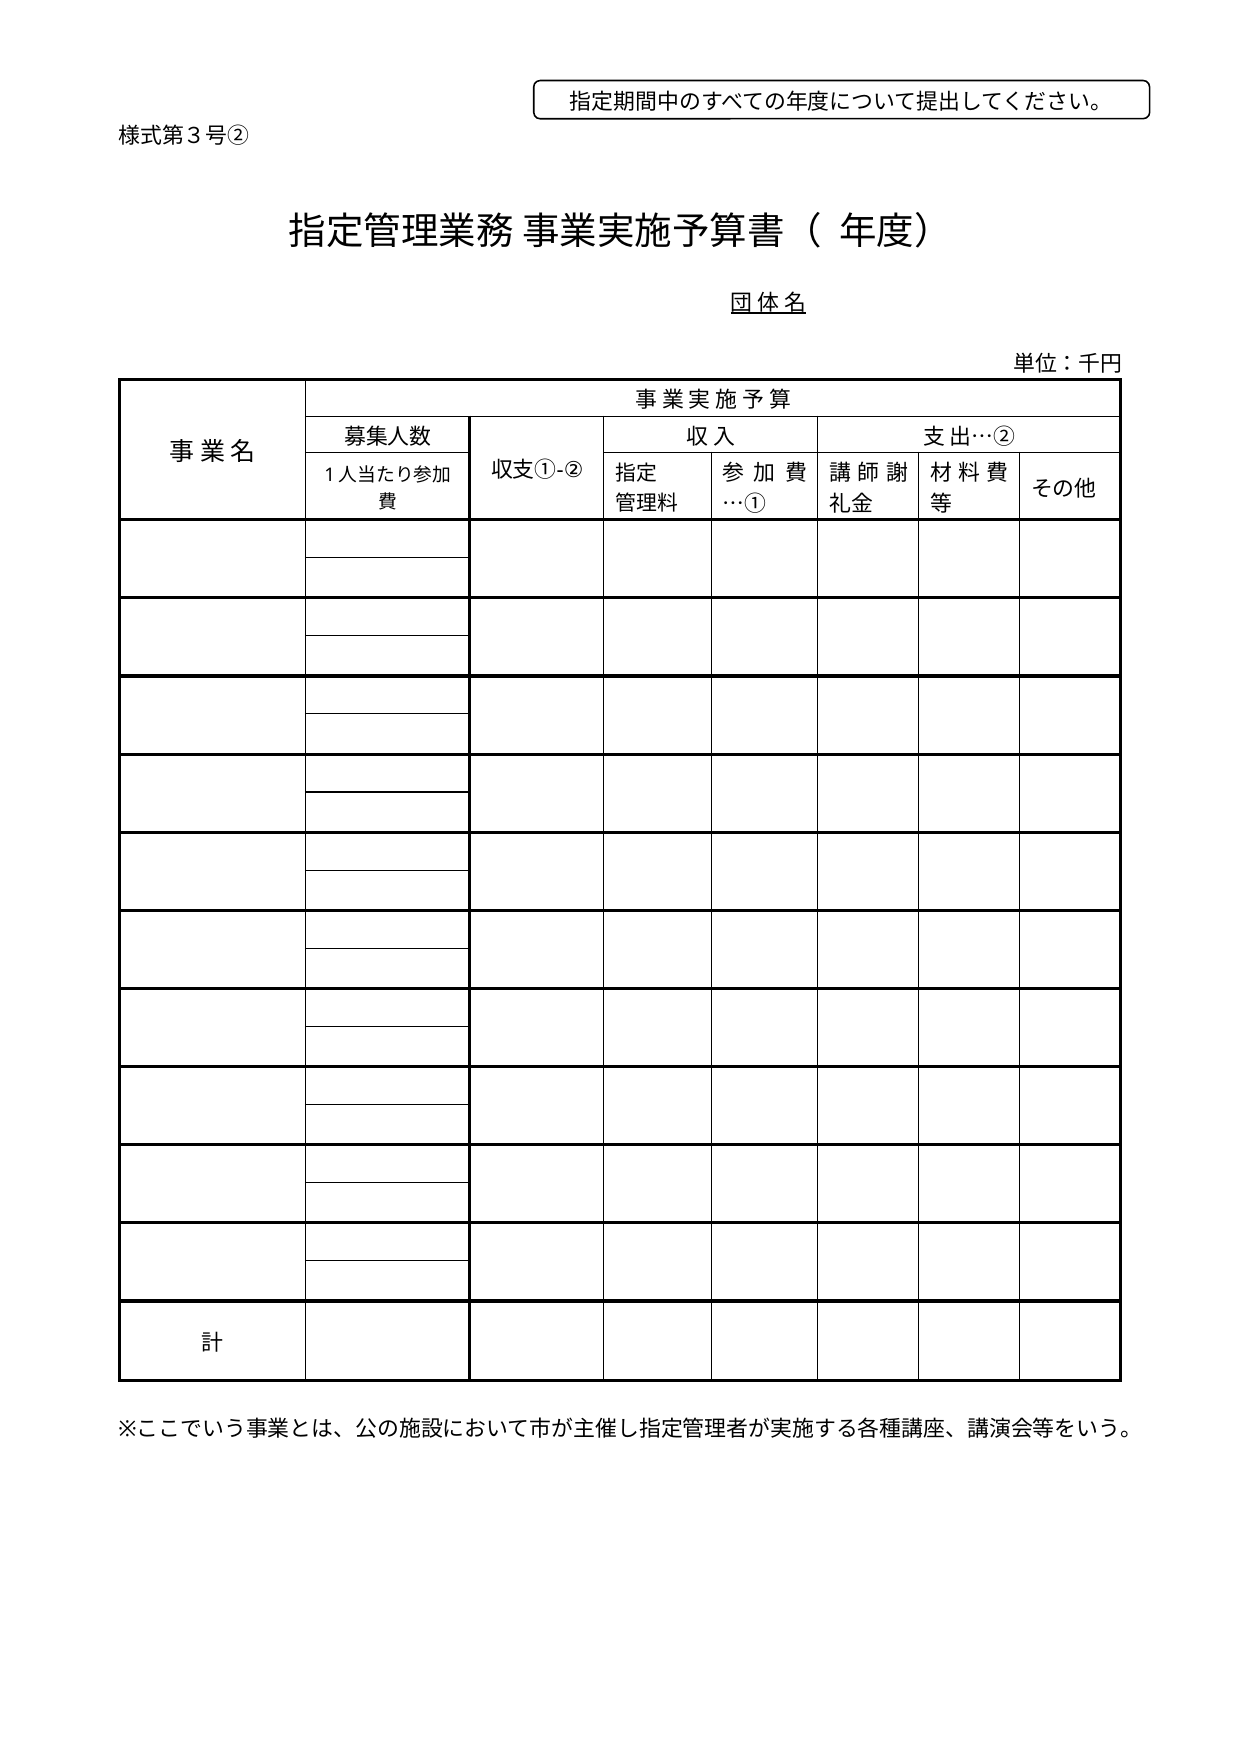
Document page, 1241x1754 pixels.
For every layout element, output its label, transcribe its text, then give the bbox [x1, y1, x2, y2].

table_cell [121, 912, 305, 987]
table_cell [818, 1303, 918, 1379]
table_cell [818, 1068, 918, 1143]
table_cell [919, 599, 1019, 674]
table_header 事 業 実 施 予 算 [306, 381, 1119, 416]
text 単位：千円 [118, 346, 1122, 378]
table_cell [604, 1068, 711, 1143]
table_cell [306, 990, 468, 1026]
table_cell [471, 1303, 603, 1379]
table_cell [818, 678, 918, 752]
table_cell [604, 678, 711, 752]
table_cell [604, 756, 711, 831]
table_cell [818, 1224, 918, 1299]
table_cell [306, 636, 468, 674]
table_cell [1020, 834, 1119, 909]
table_cell [306, 949, 468, 987]
table_cell [1020, 756, 1119, 831]
table_cell [1020, 521, 1119, 596]
table_cell [712, 1224, 817, 1299]
table_cell 支 出…② [818, 417, 1119, 452]
table_cell 1人当たり参加費 [306, 453, 468, 518]
table_cell [604, 599, 711, 674]
table_cell [919, 1068, 1019, 1143]
table_cell [712, 678, 817, 752]
table_cell 募集人数 [306, 417, 468, 452]
table_cell [919, 1146, 1019, 1221]
table_cell [306, 599, 468, 635]
table_cell [712, 599, 817, 674]
table_cell [306, 871, 468, 909]
table_cell [306, 793, 468, 831]
table_cell [919, 756, 1019, 831]
table_cell [121, 1068, 305, 1143]
table_cell [818, 1146, 918, 1221]
table_cell 収 入 [604, 417, 817, 452]
table_cell 収支①-② [471, 417, 603, 518]
table_cell 講師謝礼金 [818, 453, 918, 518]
table_cell [471, 912, 603, 987]
table_cell [1020, 599, 1119, 674]
table_cell [306, 1068, 468, 1104]
table_cell [306, 912, 468, 948]
table_cell 計 [121, 1303, 305, 1379]
table_cell [818, 912, 918, 987]
table_cell 材料費等 [919, 453, 1019, 518]
table_cell [306, 1261, 468, 1299]
table_cell [919, 1303, 1019, 1379]
table_cell [121, 990, 305, 1065]
table_cell [121, 834, 305, 909]
table_cell [306, 834, 468, 869]
table_cell [818, 990, 918, 1065]
table_cell [712, 1146, 817, 1221]
table_cell [471, 599, 603, 674]
table_cell [471, 1146, 603, 1221]
table_cell [604, 834, 711, 909]
table_cell [471, 521, 603, 596]
table_cell [306, 1303, 468, 1379]
table_cell [712, 756, 817, 831]
table_header 事 業 名 [121, 381, 305, 518]
table_cell [919, 990, 1019, 1065]
table_cell [712, 1303, 817, 1379]
table_cell [919, 1224, 1019, 1299]
table_cell [712, 912, 817, 987]
table_cell [712, 834, 817, 909]
table_cell [471, 1224, 603, 1299]
table_cell [471, 1068, 603, 1143]
table_cell [919, 678, 1019, 752]
table_cell [1020, 1224, 1119, 1299]
table_cell [471, 990, 603, 1065]
table_cell [121, 756, 305, 831]
table_cell [604, 990, 711, 1065]
table_cell [121, 1224, 305, 1299]
table_cell [604, 1146, 711, 1221]
text ※ここでいう事業とは、公の施設において市が主催し指定管理者が実施する各種講座、講演会等をいう。 [118, 1411, 1122, 1442]
table_cell [306, 558, 468, 596]
table_cell [306, 1224, 468, 1260]
table_cell [818, 834, 918, 909]
table_cell [306, 1027, 468, 1065]
table_cell [471, 834, 603, 909]
table_cell [604, 912, 711, 987]
table_cell [604, 1224, 711, 1299]
table_cell [1020, 990, 1119, 1065]
table_cell [919, 834, 1019, 909]
table_cell [306, 1146, 468, 1182]
table_cell [471, 678, 603, 752]
table_cell [1020, 1303, 1119, 1379]
table_cell [919, 521, 1019, 596]
table_cell [306, 521, 468, 557]
table_cell [306, 756, 468, 791]
table_cell [1020, 1146, 1119, 1221]
table_cell [121, 599, 305, 674]
text 指定管理業務 事業実施予算書（ 年度） [118, 201, 1122, 255]
table_cell [121, 678, 305, 752]
table_cell [1020, 1068, 1119, 1143]
table_cell [604, 1303, 711, 1379]
table_cell [818, 521, 918, 596]
table_cell [818, 599, 918, 674]
table_cell [471, 756, 603, 831]
table_cell その他 [1020, 453, 1119, 518]
table_cell [712, 521, 817, 596]
table_cell [121, 1146, 305, 1221]
text 団 体 名 [118, 285, 1122, 317]
table_cell [306, 714, 468, 752]
table_cell [121, 521, 305, 596]
table_cell 指定 管理料 [604, 453, 711, 518]
table_cell 参加費…① [712, 453, 817, 518]
table_cell [1020, 912, 1119, 987]
table_cell [818, 756, 918, 831]
table_cell [306, 678, 468, 713]
table_cell [919, 912, 1019, 987]
table_cell [306, 1105, 468, 1143]
table_cell [604, 521, 711, 596]
table_cell [306, 1183, 468, 1221]
table_cell [1020, 678, 1119, 752]
table_cell [712, 1068, 817, 1143]
table_cell [712, 990, 817, 1065]
